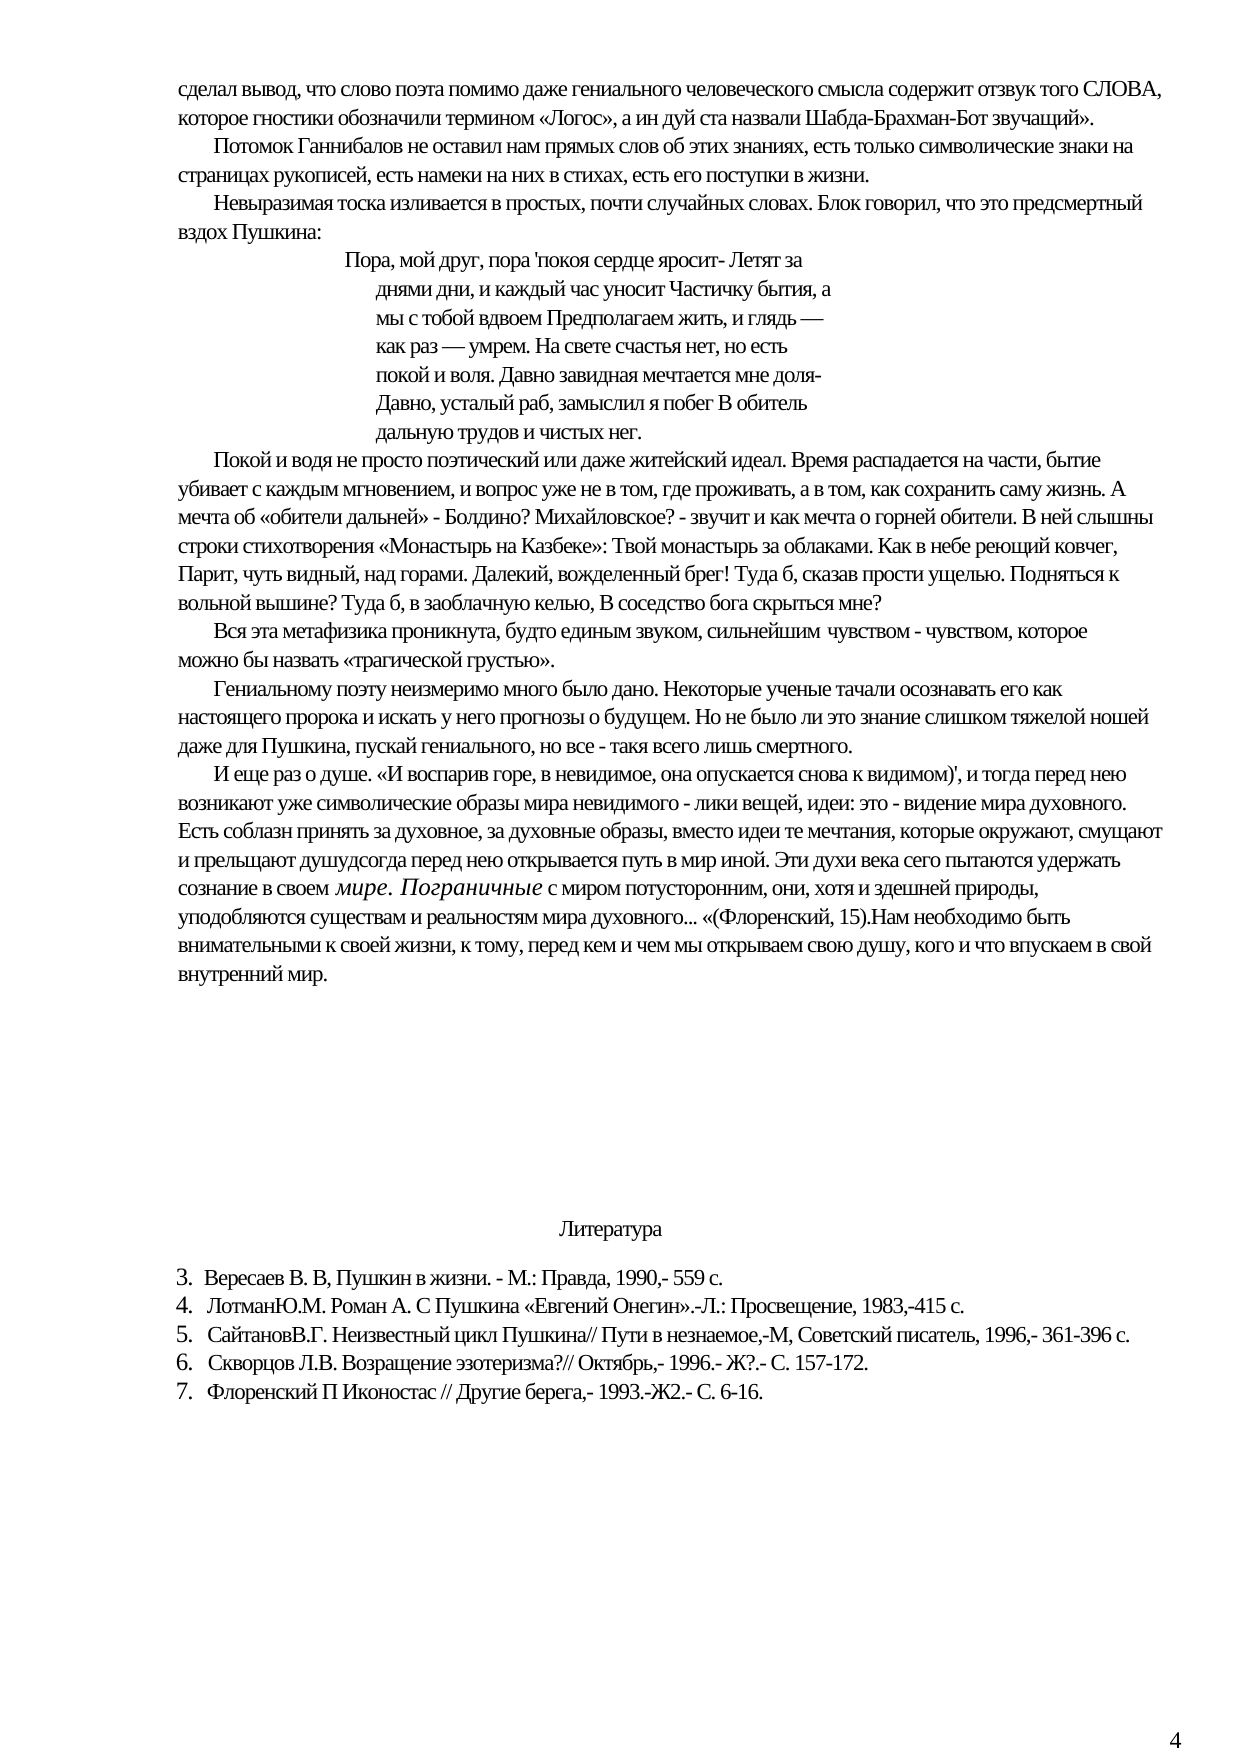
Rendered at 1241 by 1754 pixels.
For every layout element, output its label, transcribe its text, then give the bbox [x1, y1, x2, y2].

text Потомок Ганнибалов не оставил нам прямых слов об этих знаниях, есть только символические знаки на страницах рукописей, есть намеки на них в стихах, есть его поступки в жизни. [178, 131, 1163, 188]
text И еще раз о душе. «И воспарив горе, в невидимое, она опускается снова к видимом)', и тогда перед нею возникают уже символические образы мира невидимого - лики вещей, идеи: это - видение мира духовного. Есть соблазн принять за духовное, за духовные образы, вместо идеи те мечтания, которые окружают, смущают и прельщают душудсогда перед нею открывается путь в мир иной. Эти духи века сего пытаются удержать сознание в своем мире. Пограничные с миром потусторонним, они, хотя и здешней природы, уподобляются существам и реальностям мира духовного... «(Флоренский, 15).Нам необходимо быть внимательными к своей жизни, к тому, перед кем и чем мы открываем свою душу, кого и что впускаем в свой внутренний мир. [178, 759, 1163, 987]
list СайтановВ.Г. Неизвестный цикл Пушкина// Пути в незнаемое,-М, Советский писатель, 1996,- 361-396 с. [176, 1319, 1149, 1348]
text Пора, мой друг, пора 'покоя сердце яросит- Летят за днями дни, и каждый час уносит Частичку бытия, а мы с тобой вдвоем Предполагаем жить, и глядь — как раз — умрем. На свете счастья нет, но есть покой и воля. Давно завидная мечтается мне доля- Давно, усталый раб, замыслил я побег В обитель дальную трудов и чистых нег. [344, 245, 838, 445]
list Скворцов Л.В. Возращение эзотеризма?// Октябрь,- 1996.- Ж?.- С. 157-172. [176, 1348, 1172, 1376]
text Литература [559, 1216, 1172, 1242]
text Покой и водя не просто поэтический или даже житейский идеал. Время распадается на части, бытие убивает с каждым мгновением, и вопрос уже не в том, где проживать, а в том, как сохранить саму жизнь. А мечта об «обители дальней» - Болдино? Михайловское? - звучит и как мечта о горней обители. В ней слышны строки стихотворения «Монастырь на Казбеке»: Твой монастырь за облаками. Как в небе реющий ковчег, Парит, чуть видный, над горами. Далекий, вожделенный брег! Туда б, сказав прости ущелью. Подняться к вольной вышине? Туда б, в заоблачную келью, В соседство бога скрыться мне? [178, 445, 1163, 616]
text Невыразимая тоска изливается в простых, почти случайных словах. Блок говорил, что это предсмертный вздох Пушкина: [178, 188, 1163, 245]
list Вересаев В. В, Пушкин в жизни. - М.: Правда, 1990,- 559 с. [176, 1262, 1172, 1291]
text Вся эта метафизика проникнута, будто единым звуком, сильнейшим чувством - чувством, которое можно бы назвать «трагической грустью». [178, 616, 1122, 673]
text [178, 74, 1163, 131]
text Гениальному поэту неизмеримо много было дано. Некоторые ученые тачали осознавать его как настоящего пророка и искать у него прогнозы о будущем. Но не было ли это знание слишком тяжелой ношей даже для Пушкина, пускай гениального, но все - такя всего лишь смертного. [178, 673, 1163, 759]
list ЛотманЮ.М. Роман А. С Пушкина «Евгений Онегин».-Л.: Просвещение, 1983,-415 с. [176, 1291, 1172, 1319]
list Флоренский П Иконостас // Другие берега,- 1993.-Ж2.- С. 6-16. [176, 1376, 1172, 1405]
